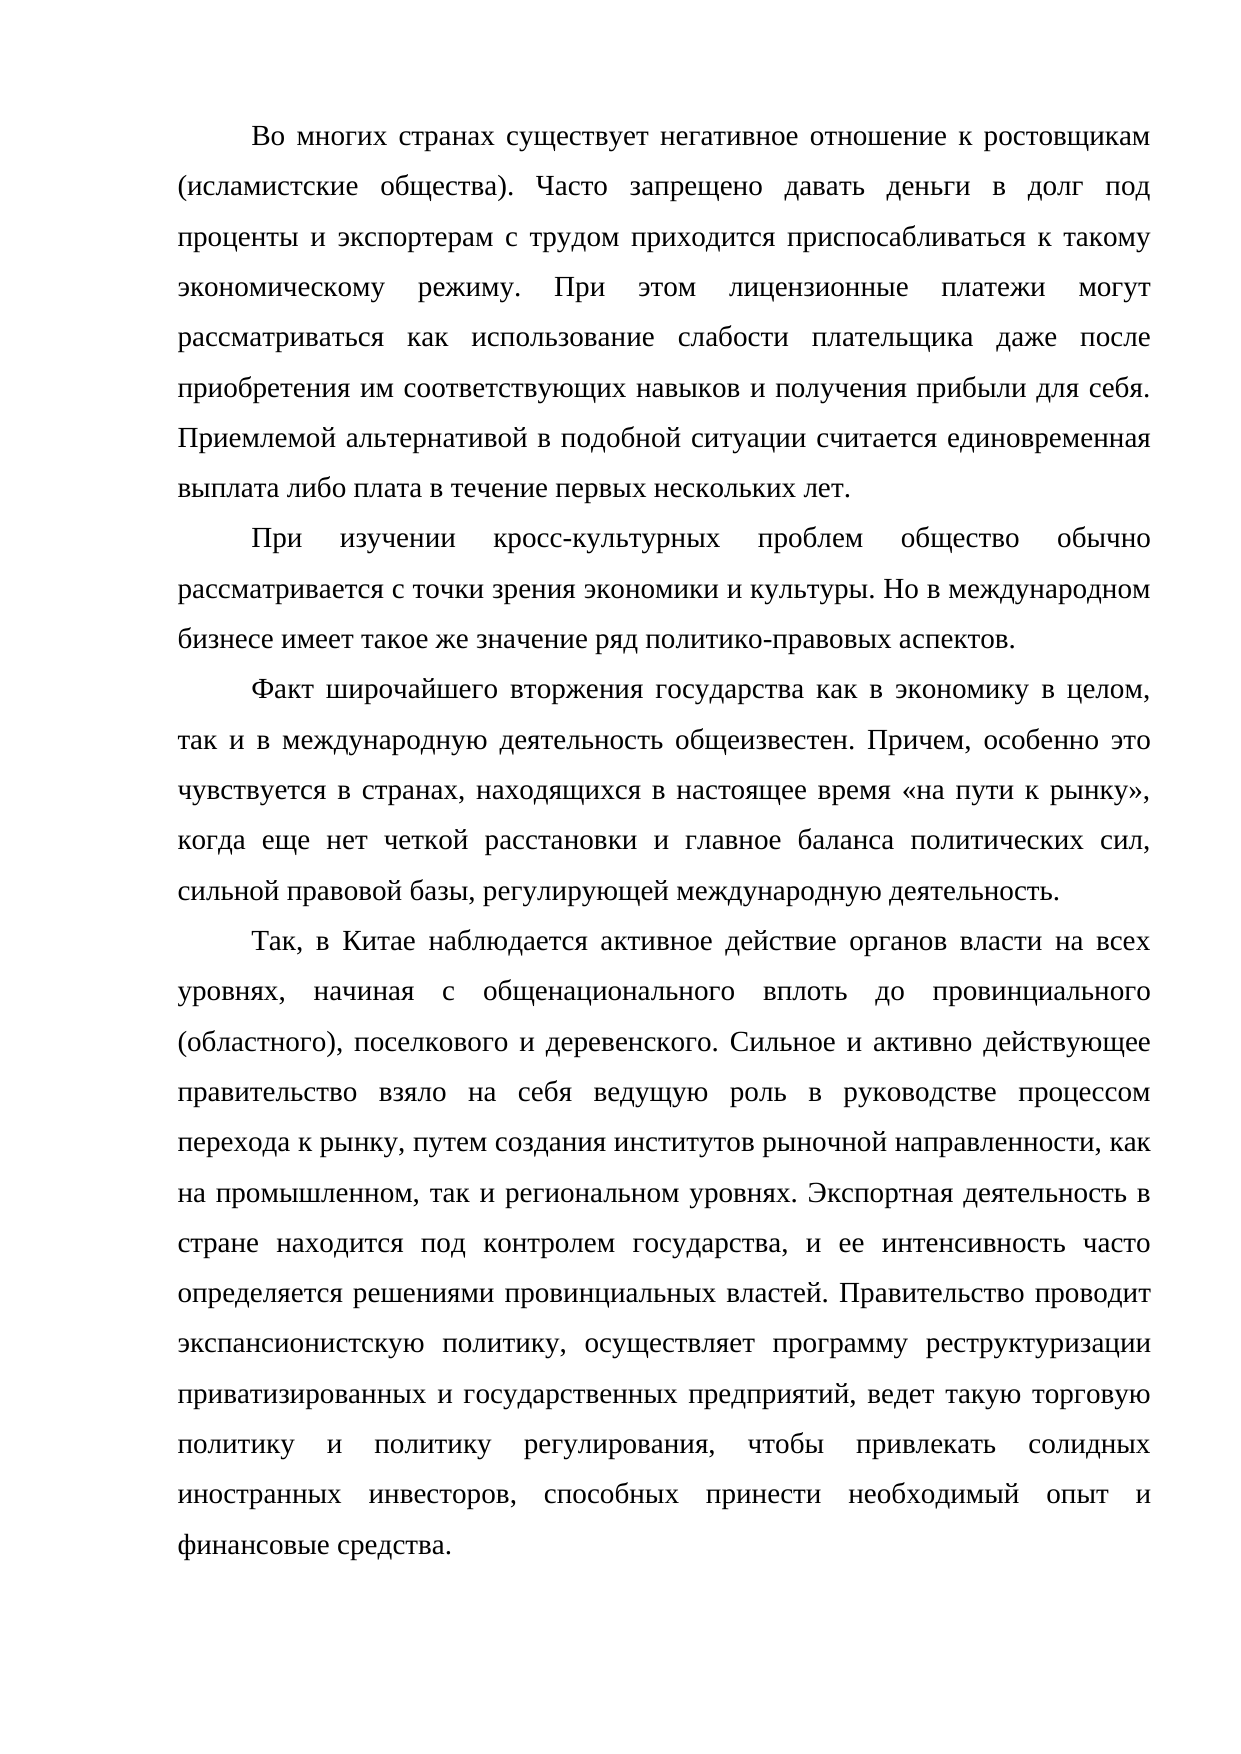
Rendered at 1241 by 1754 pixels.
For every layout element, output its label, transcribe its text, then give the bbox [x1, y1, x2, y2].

text Во многих странах существует негативное отношение к ростовщикам (исламистские общества). Часто запрещено давать деньги в долг под проценты и экспортерам с трудом приходится приспосабливаться к такому экономическому режиму. При этом лицензионные платежи могут рассматриваться как использование слабости плательщика даже после приобретения им соответствующих навыков и получения прибыли для себя. Приемлемой альтернативой в подобной ситуации считается единовременная выплата либо плата в течение первых нескольких лет. [177, 118, 1152, 504]
text При изучении кросс-культурных проблем общество обычно рассматривается с точки зрения экономики и культуры. Но в международном бизнесе имеет такое же значение ряд политико-правовых аспектов. [177, 521, 1152, 655]
text Факт широчайшего вторжения государства как в экономику в целом, так и в международную деятельность общеизвестен. Причем, особенно это чувствуется в странах, находящихся в настоящее время «на пути к рынку», когда еще нет четкой расстановки и главное баланса политических сил, сильной правовой базы, регулирующей международную деятельность. [177, 672, 1152, 906]
text Так, в Китае наблюдается активное действие органов власти на всех уровнях, начиная с общенационального вплоть до провинциального (областного), поселкового и деревенского. Сильное и активно действующее правительство взяло на себя ведущую роль в руководстве процессом перехода к рынку, путем создания институтов рыночной направленности, как на промышленном, так и региональном уровнях. Экспортная деятельность в стране находится под контролем государства, и ее интенсивность часто определяется решениями провинциальных властей. Правительство проводит экспансионистскую политику, осуществляет программу реструктуризации приватизированных и государственных предприятий, ведет такую торговую политику и политику регулирования, чтобы привлекать солидных иностранных инвесторов, способных принести необходимый опыт и финансовые средства. [177, 923, 1152, 1560]
